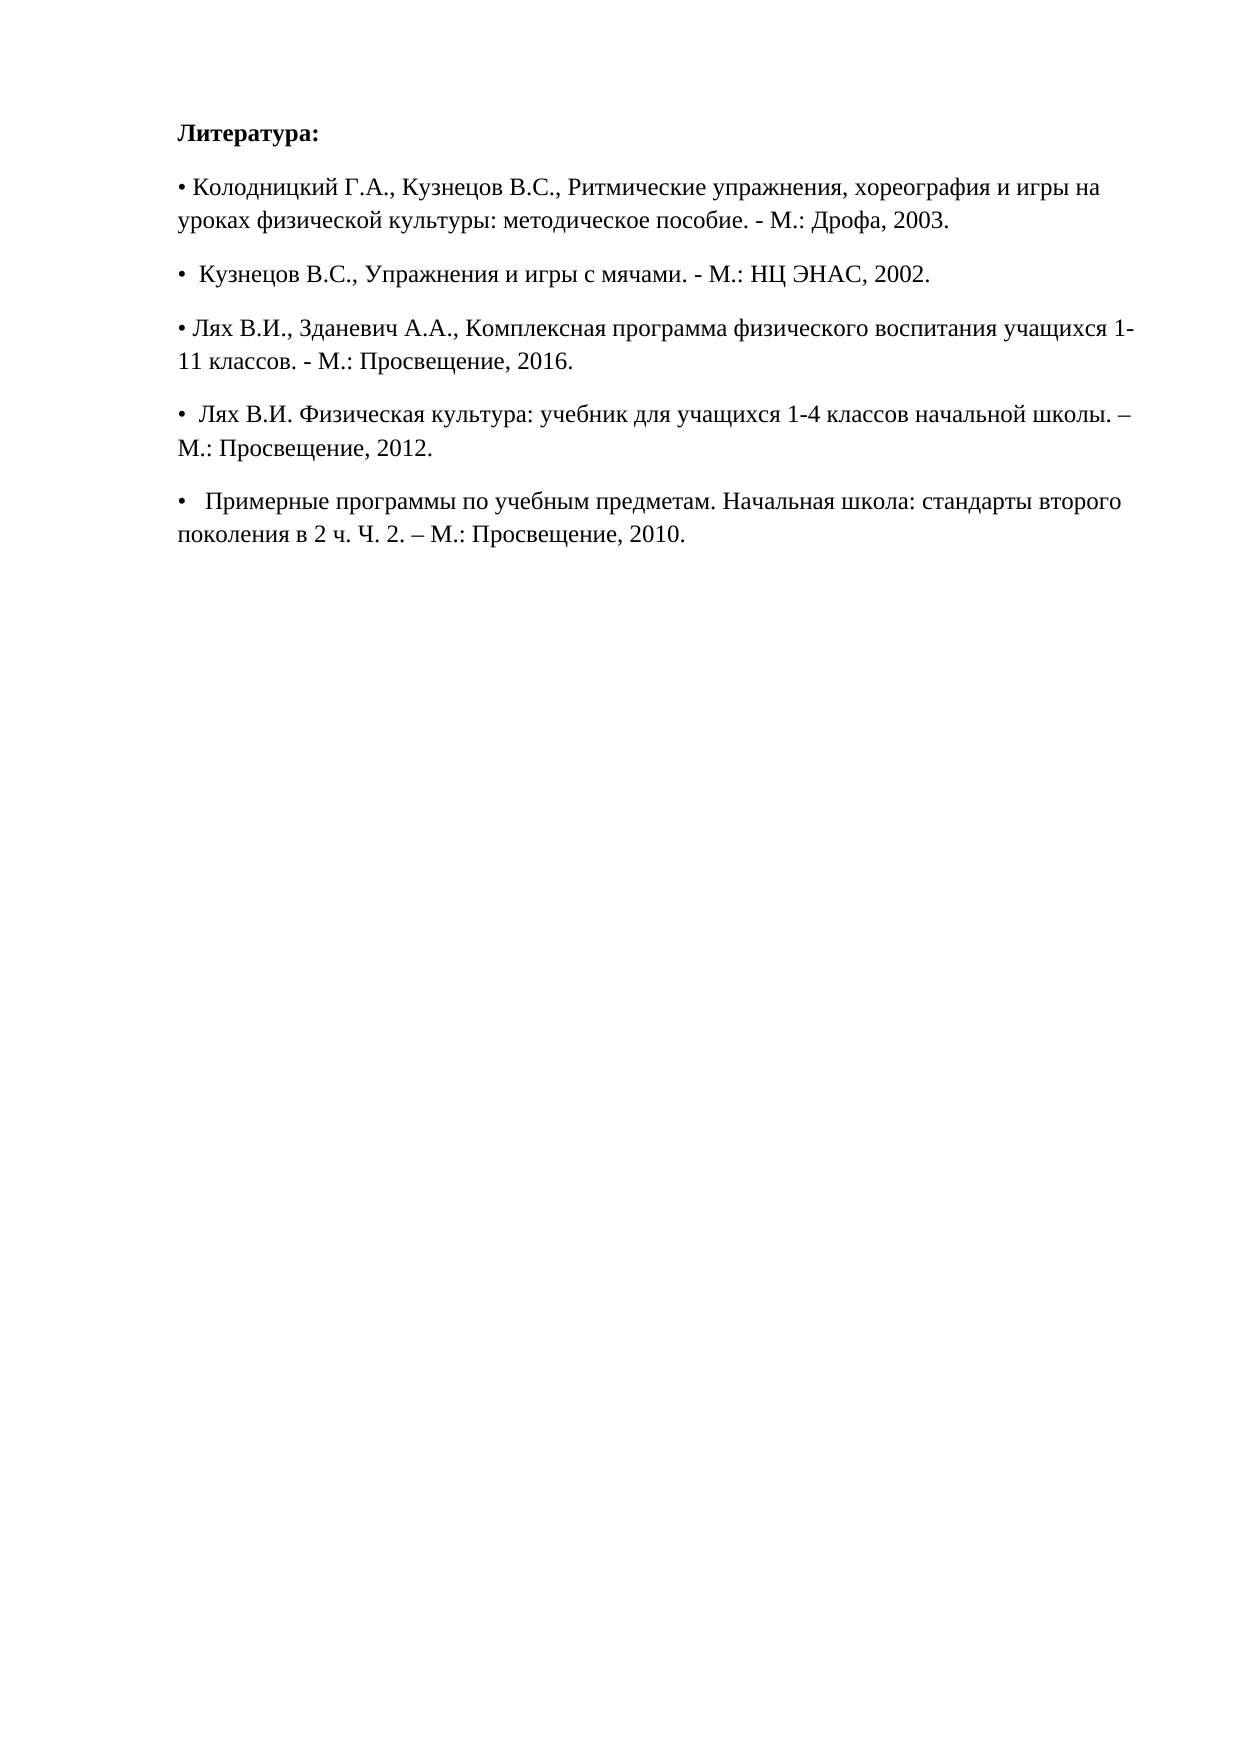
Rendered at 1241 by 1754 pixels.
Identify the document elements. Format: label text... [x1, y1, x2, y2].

text • Примерные программы по учебным предметам. Начальная школа: стандарты второго поколения в 2 ч. Ч. 2. – М.: Просвещение, 2010. [177, 486, 1152, 548]
text • Колодницкий Г.А., Кузнецов В.С., Ритмические упражнения, хореография и игры на уроках физической культуры: методическое пособие. - М.: Дрофа, 2003. [177, 172, 1152, 234]
text • Лях В.И. Физическая культура: учебник для учащихся 1-4 классов начальной школы. – М.: Просвещение, 2012. [177, 399, 1152, 461]
text Литература: [177, 118, 1152, 147]
text • Лях В.И., Зданевич А.А., Комплексная программа физического воспитания учащихся 1-11 классов. - М.: Просвещение, 2016. [177, 313, 1152, 374]
text • Кузнецов В.С., Упражнения и игры с мячами. - М.: НЦ ЭНАС, 2002. [177, 259, 1152, 288]
